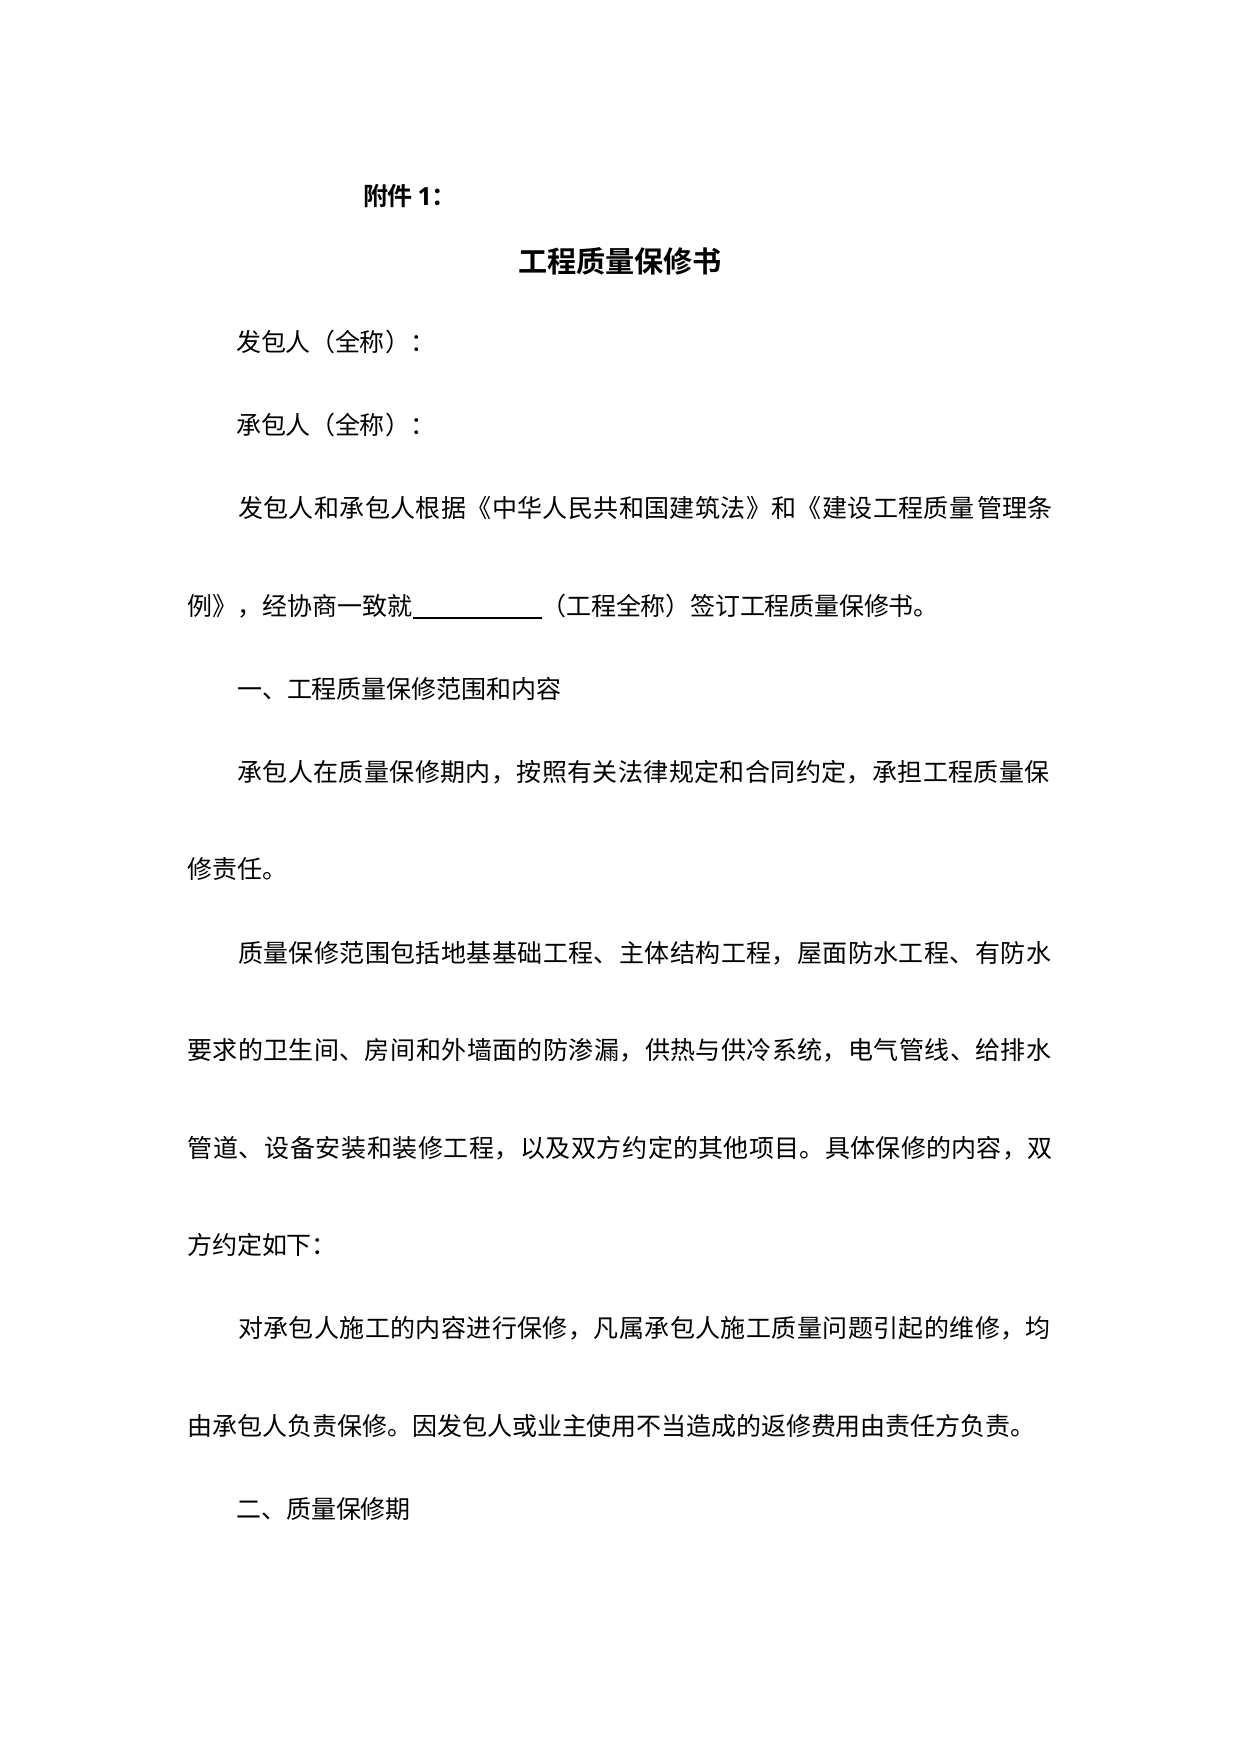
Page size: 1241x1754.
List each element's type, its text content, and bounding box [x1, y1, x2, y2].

text 对承包人施工的内容进行保修，凡属承包人施工质量问题引起的维修，均由承包人负责保修。因发包人或业主使用不当造成的返修费用由责任方负责。 [187, 1294, 1053, 1457]
text 发包人和承包人根据《中华人民共和国建筑法》和《建设工程质量管理条例》，经协商一致就 （工程全称）签订工程质量保修书。 [187, 474, 1053, 637]
text 一、工程质量保修范围和内容 [187, 655, 1053, 720]
text 发包人（全称）： [187, 308, 1053, 373]
text 承包人在质量保修期内，按照有关法律规定和合同约定，承担工程质量保修责任。 [187, 738, 1053, 901]
text 工程质量保修书 [187, 227, 1053, 292]
text 质量保修范围包括地基基础工程、主体结构工程，屋面防水工程、有防水要求的卫生间、房间和外墙面的防渗漏，供热与供冷系统，电气管线、给排水管道、设备安装和装修工程，以及双方约定的其他项目。具体保修的内容，双方约定如下： [187, 919, 1053, 1276]
text 承包人（全称）： [187, 391, 1053, 456]
text 附件 1： [187, 162, 1053, 227]
text 二、质量保修期 [187, 1475, 1053, 1540]
